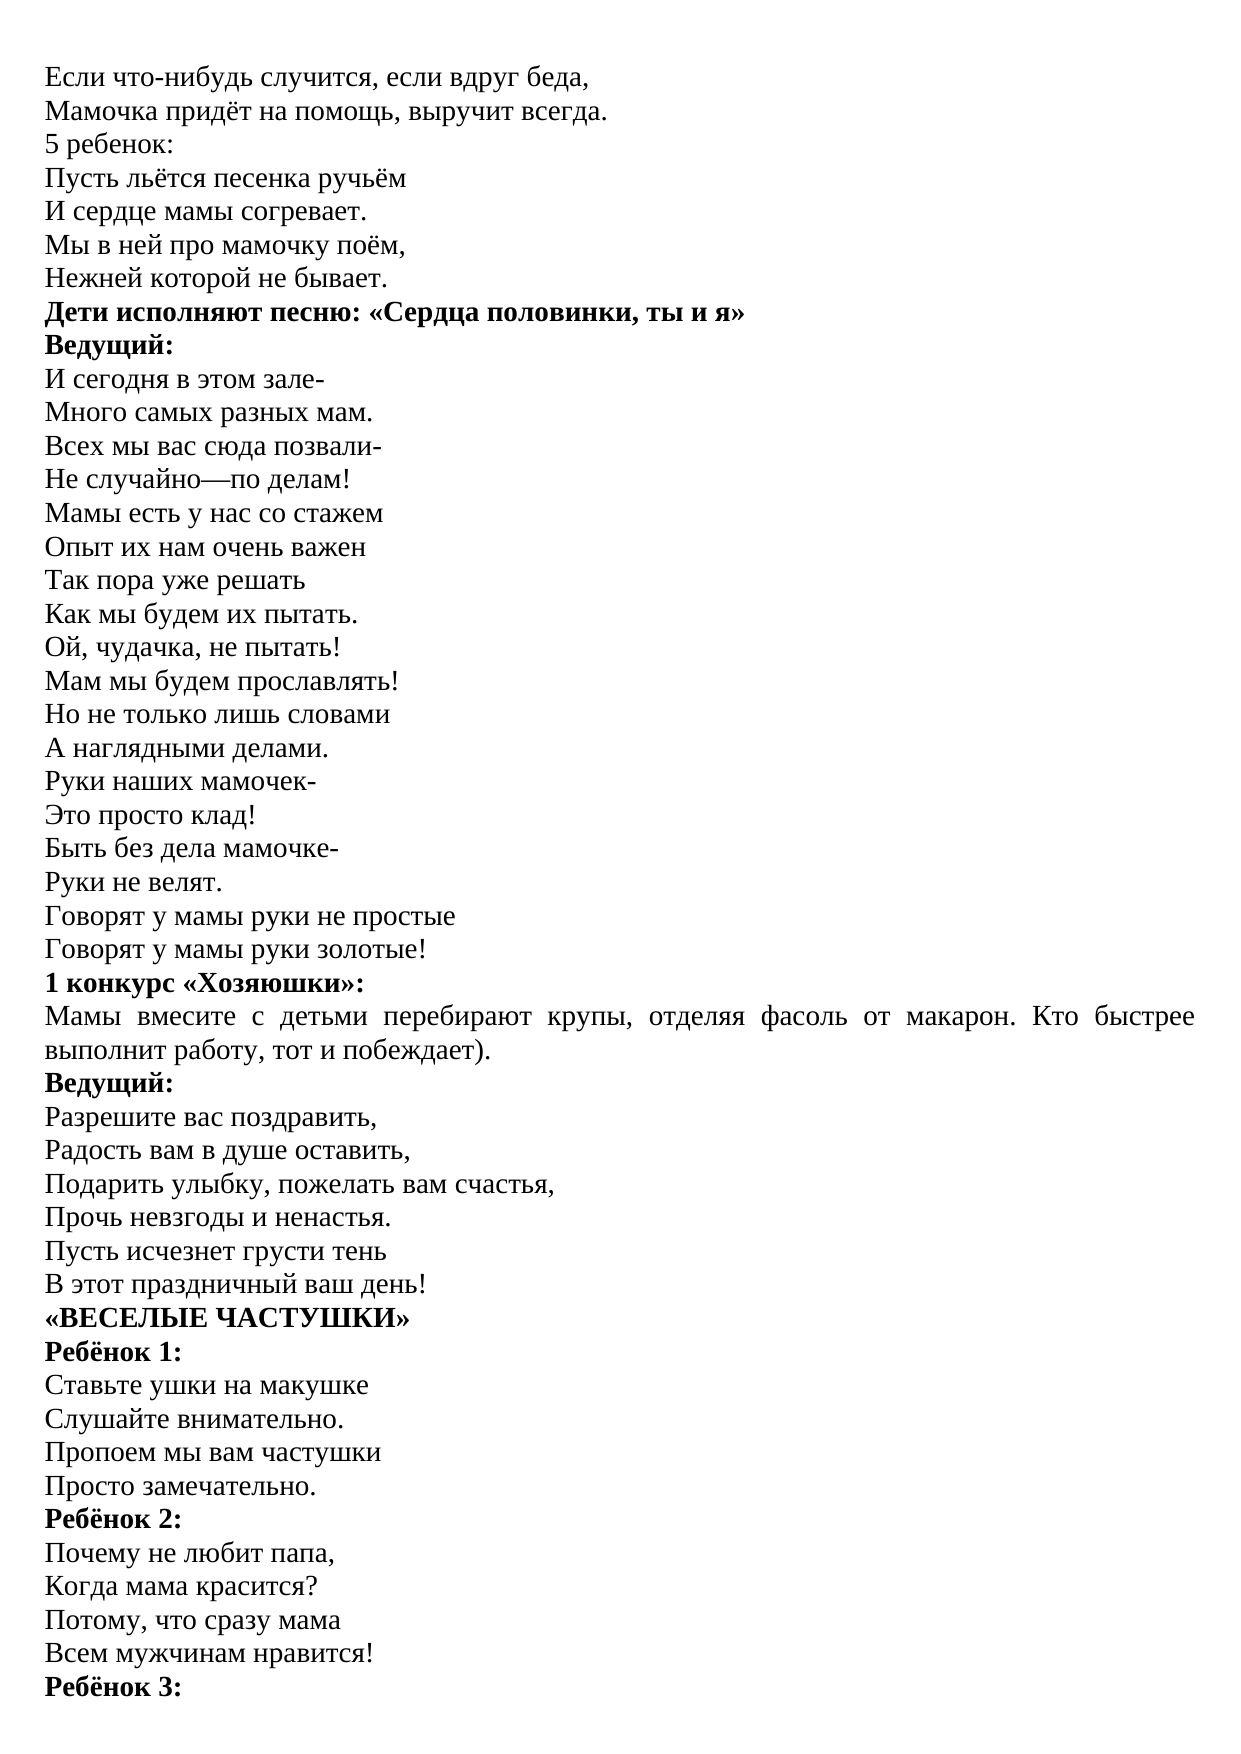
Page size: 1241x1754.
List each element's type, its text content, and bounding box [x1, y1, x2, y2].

text Когда мама красится? [44, 1568, 1196, 1602]
text Просто замечательно. [44, 1468, 1196, 1501]
text Руки не велят. [44, 864, 1196, 898]
text Дети исполняют песню: «Сердца половинки, ты и я» [44, 294, 1196, 327]
text Ой, чудачка, не пытать! [44, 629, 1196, 663]
text Говорят у мамы руки не простые [44, 898, 1196, 931]
text Радость вам в душе оставить, [44, 1132, 1196, 1166]
text Всем мужчинам нравится! [44, 1636, 1196, 1669]
text В этот праздничный ваш день! [44, 1267, 1196, 1300]
text Слушайте внимательно. [44, 1401, 1196, 1434]
text Мам мы будем прославлять! [44, 663, 1196, 696]
text Много самых разных мам. [44, 394, 1196, 428]
text Всех мы вас сюда позвали- [44, 428, 1196, 462]
text Мамы есть у нас со стажем [44, 495, 1196, 529]
text Пусть льётся песенка ручьём [44, 160, 1196, 193]
text Разрешите вас поздравить, [44, 1099, 1196, 1132]
text Если что-нибудь случится, если вдруг беда, [44, 59, 1196, 93]
text А наглядными делами. [44, 730, 1196, 763]
text Нежней которой не бывает. [44, 260, 1196, 294]
text Ведущий: [44, 327, 1196, 361]
text Не случайно—по делам! [44, 462, 1196, 495]
text Подарить улыбку, пожелать вам счастья, [44, 1166, 1196, 1199]
text Ребёнок 3: [44, 1669, 1196, 1703]
text Как мы будем их пытать. [44, 596, 1196, 629]
text И сегодня в этом зале- [44, 361, 1196, 394]
text Пусть исчезнет грусти тень [44, 1233, 1196, 1267]
text Почему не любит папа, [44, 1535, 1196, 1568]
text Мамочка придёт на помощь, выручит всегда. [44, 93, 1196, 126]
text Потому, что сразу мама [44, 1602, 1196, 1636]
text Ставьте ушки на макушке [44, 1367, 1196, 1401]
text Ребёнок 1: [44, 1334, 1196, 1367]
text Мамы вмесите с детьми перебирают крупы, отделяя фасоль от макарон. Кто быстрее выполнит работу, тот и побеждает). [44, 998, 1196, 1065]
text Ребёнок 2: [44, 1501, 1196, 1535]
text Руки наших мамочек- [44, 763, 1196, 797]
text «ВЕСЕЛЫЕ ЧАСТУШКИ» [44, 1300, 1196, 1334]
text Быть без дела мамочке- [44, 831, 1196, 864]
text Так пора уже решать [44, 562, 1196, 596]
text Пропоем мы вам частушки [44, 1434, 1196, 1468]
text Мы в ней про мамочку поём, [44, 227, 1196, 260]
text И сердце мамы согревает. [44, 193, 1196, 227]
text Прочь невзгоды и ненастья. [44, 1199, 1196, 1233]
text Опыт их нам очень важен [44, 529, 1196, 562]
text Это просто клад! [44, 797, 1196, 831]
text Говорят у мамы руки золотые! [44, 931, 1196, 965]
text Но не только лишь словами [44, 696, 1196, 730]
text Ведущий: [44, 1065, 1196, 1099]
text 1 конкурс «Хозяюшки»: [44, 965, 1196, 998]
text 5 ребенок: [44, 126, 1196, 160]
